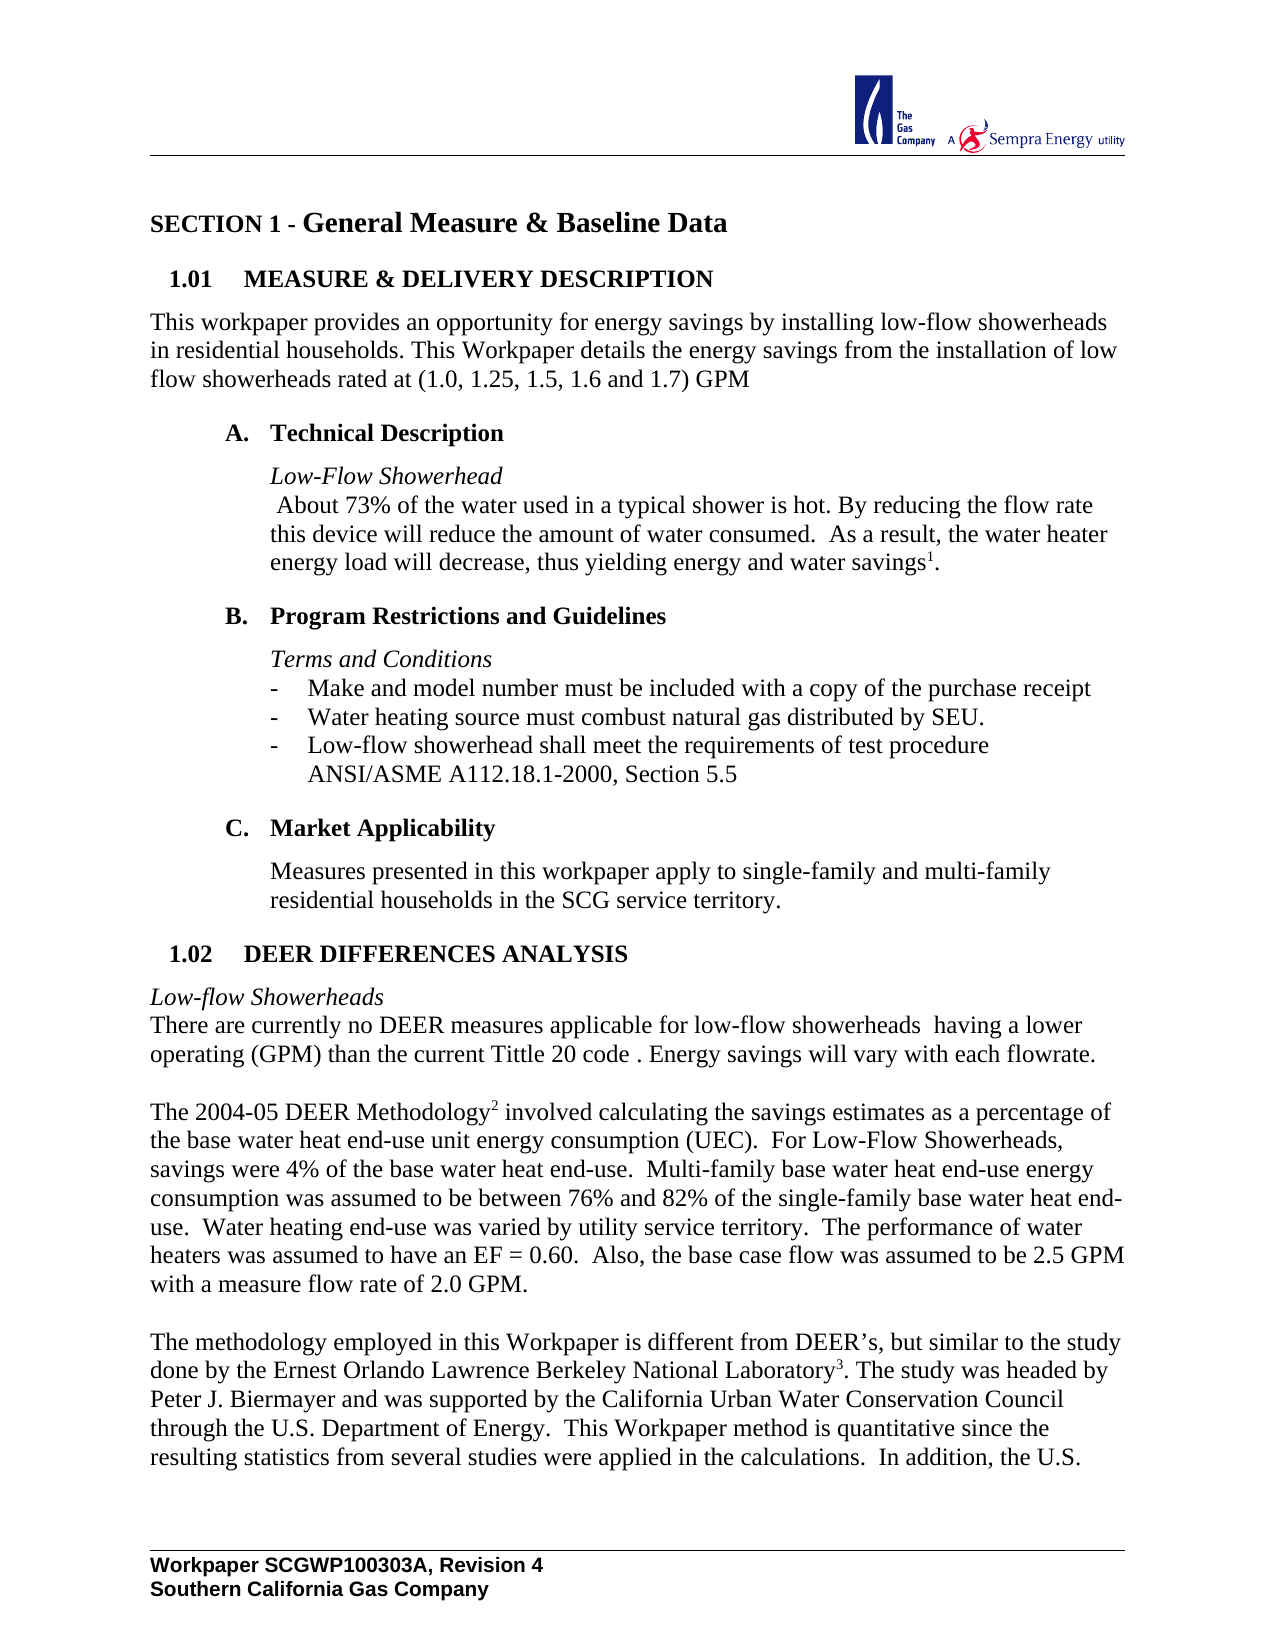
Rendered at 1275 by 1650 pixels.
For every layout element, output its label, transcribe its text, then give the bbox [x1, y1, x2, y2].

text Measures presented in this workpaper apply to single-family and multi-family residential households in the SCG service territory. [270, 856, 1125, 914]
text General Measure & Baseline Data [150, 205, 1125, 239]
text Technical Description [225, 418, 1125, 447]
text There are currently no DEER measures applicable for low-flow showerheads having a lower operating (GPM) than the current Tittle 20 code . Energy savings will vary with each flowrate. [150, 1011, 1125, 1068]
text DEER Differences Analysis [169, 939, 1125, 967]
text This workpaper provides an opportunity for energy savings by installing low-flow showerheads in residential households. This Workpaper details the energy savings from the installation of low flow showerheads rated at (1.0, 1.25, 1.5, 1.6 and 1.7) GPM [150, 307, 1125, 393]
list Terms and Conditions [270, 644, 1125, 673]
text About 73% of the water used in a typical shower is hot. By reducing the flow rate this device will reduce the amount of water consumed. As a result, the water heater energy load will decrease, thus yielding energy and water savings. [270, 490, 1125, 576]
text The 2004-05 DEER Methodology involved calculating the savings estimates as a percentage of the base water heat end-use unit energy consumption (UEC). For Low-Flow Showerheads, savings were 4% of the base water heat end-use. Multi-family base water heat end-use energy consumption was assumed to be between 76% and 82% of the single-family base water heat end-use. Water heating end-use was varied by utility service territory. The performance of water heaters was assumed to have an EF = 0.60. Also, the base case flow was assumed to be 2.5 GPM with a measure flow rate of 2.0 GPM. [150, 1097, 1125, 1298]
list Water heating source must combust natural gas distributed by SEU. [270, 702, 1125, 731]
list Low-Flow Showerhead [270, 461, 1125, 490]
text Measure & Delivery Description [169, 264, 1125, 292]
text Market Applicability [225, 813, 1125, 842]
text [150, 1327, 1125, 1471]
list Low-flow showerhead shall meet the requirements of test procedure ANSI/ASME A112.18.1-2000, Section 5.5 [270, 731, 1125, 788]
text Program Restrictions and Guidelines [225, 601, 1125, 630]
text Low-flow Showerheads [150, 982, 1125, 1011]
list Make and model number must be included with a copy of the purchase receipt [270, 673, 1125, 702]
